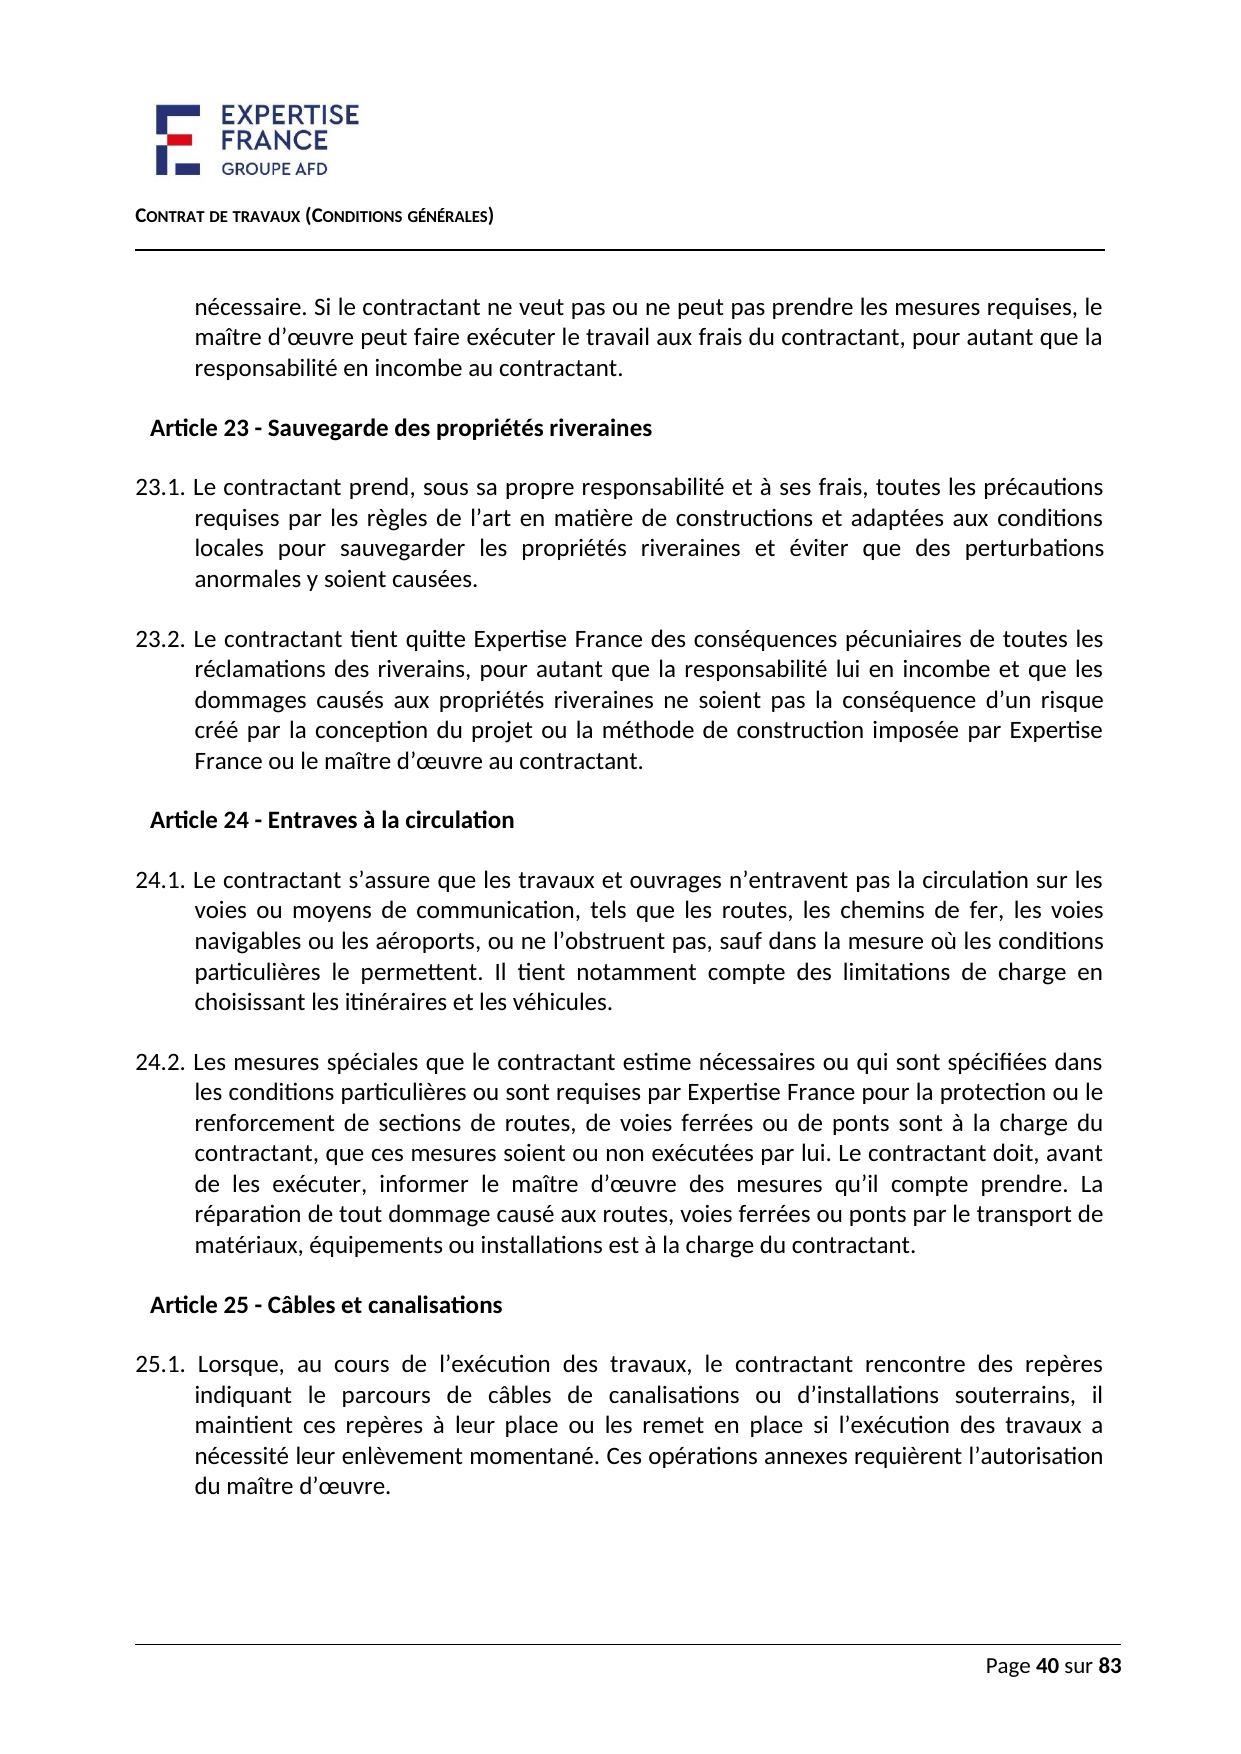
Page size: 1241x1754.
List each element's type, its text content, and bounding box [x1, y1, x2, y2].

text 24.1. Le contractant s’assure que les travaux et ouvrages n’entravent pas la circulation sur les voies ou moyens de communication, tels que les routes, les chemins de fer, les voies navigables ou les aéroports, ou ne l’obstruent pas, sauf dans la mesure où les conditions particulières le permettent. Il tient notamment compte des limitations de charge en choisissant les itinéraires et les véhicules. [135, 864, 1105, 1017]
text 24.2. Les mesures spéciales que le contractant estime nécessaires ou qui sont spécifiées dans les conditions particulières ou sont requises par Expertise France pour la protection ou le renforcement de sections de routes, de voies ferrées ou de ponts sont à la charge du contractant, que ces mesures soient ou non exécutées par lui. Le contractant doit, avant de les exécuter, informer le maître d’œuvre des mesures qu’il compte prendre. La réparation de tout dommage causé aux routes, voies ferrées ou ponts par le transport de matériaux, équipements ou installations est à la charge du contractant. [135, 1046, 1105, 1259]
subtitle Article 25 - Câbles et canalisations [150, 1289, 1105, 1319]
subtitle Article 23 - Sauvegarde des propriétés riveraines [150, 412, 1105, 442]
text 23.1. Le contractant prend, sous sa propre responsabilité et à ses frais, toutes les précautions requises par les règles de l’art en matière de constructions et adaptées aux conditions locales pour sauvegarder les propriétés riveraines et éviter que des perturbations anormales y soient causées. [135, 471, 1105, 593]
text 23.2. Le contractant tient quitte Expertise France des conséquences pécuniaires de toutes les réclamations des riverains, pour autant que la responsabilité lui en incombe et que les dommages causés aux propriétés riveraines ne soient pas la conséquence d’un risque créé par la conception du projet ou la méthode de construction imposée par Expertise France ou le maître d’œuvre au contractant. [135, 623, 1105, 775]
picture [135, 75, 383, 203]
subtitle Article 24 - Entraves à la circulation [150, 804, 1105, 835]
text 25.1. Lorsque, au cours de l’exécution des travaux, le contractant rencontre des repères indiquant le parcours de câbles de canalisations ou d’installations souterrains, il maintient ces repères à leur place ou les remet en place si l’exécution des travaux a nécessité leur enlèvement momentané. Ces opérations annexes requièrent l’autorisation du maître d’œuvre. [135, 1348, 1105, 1501]
